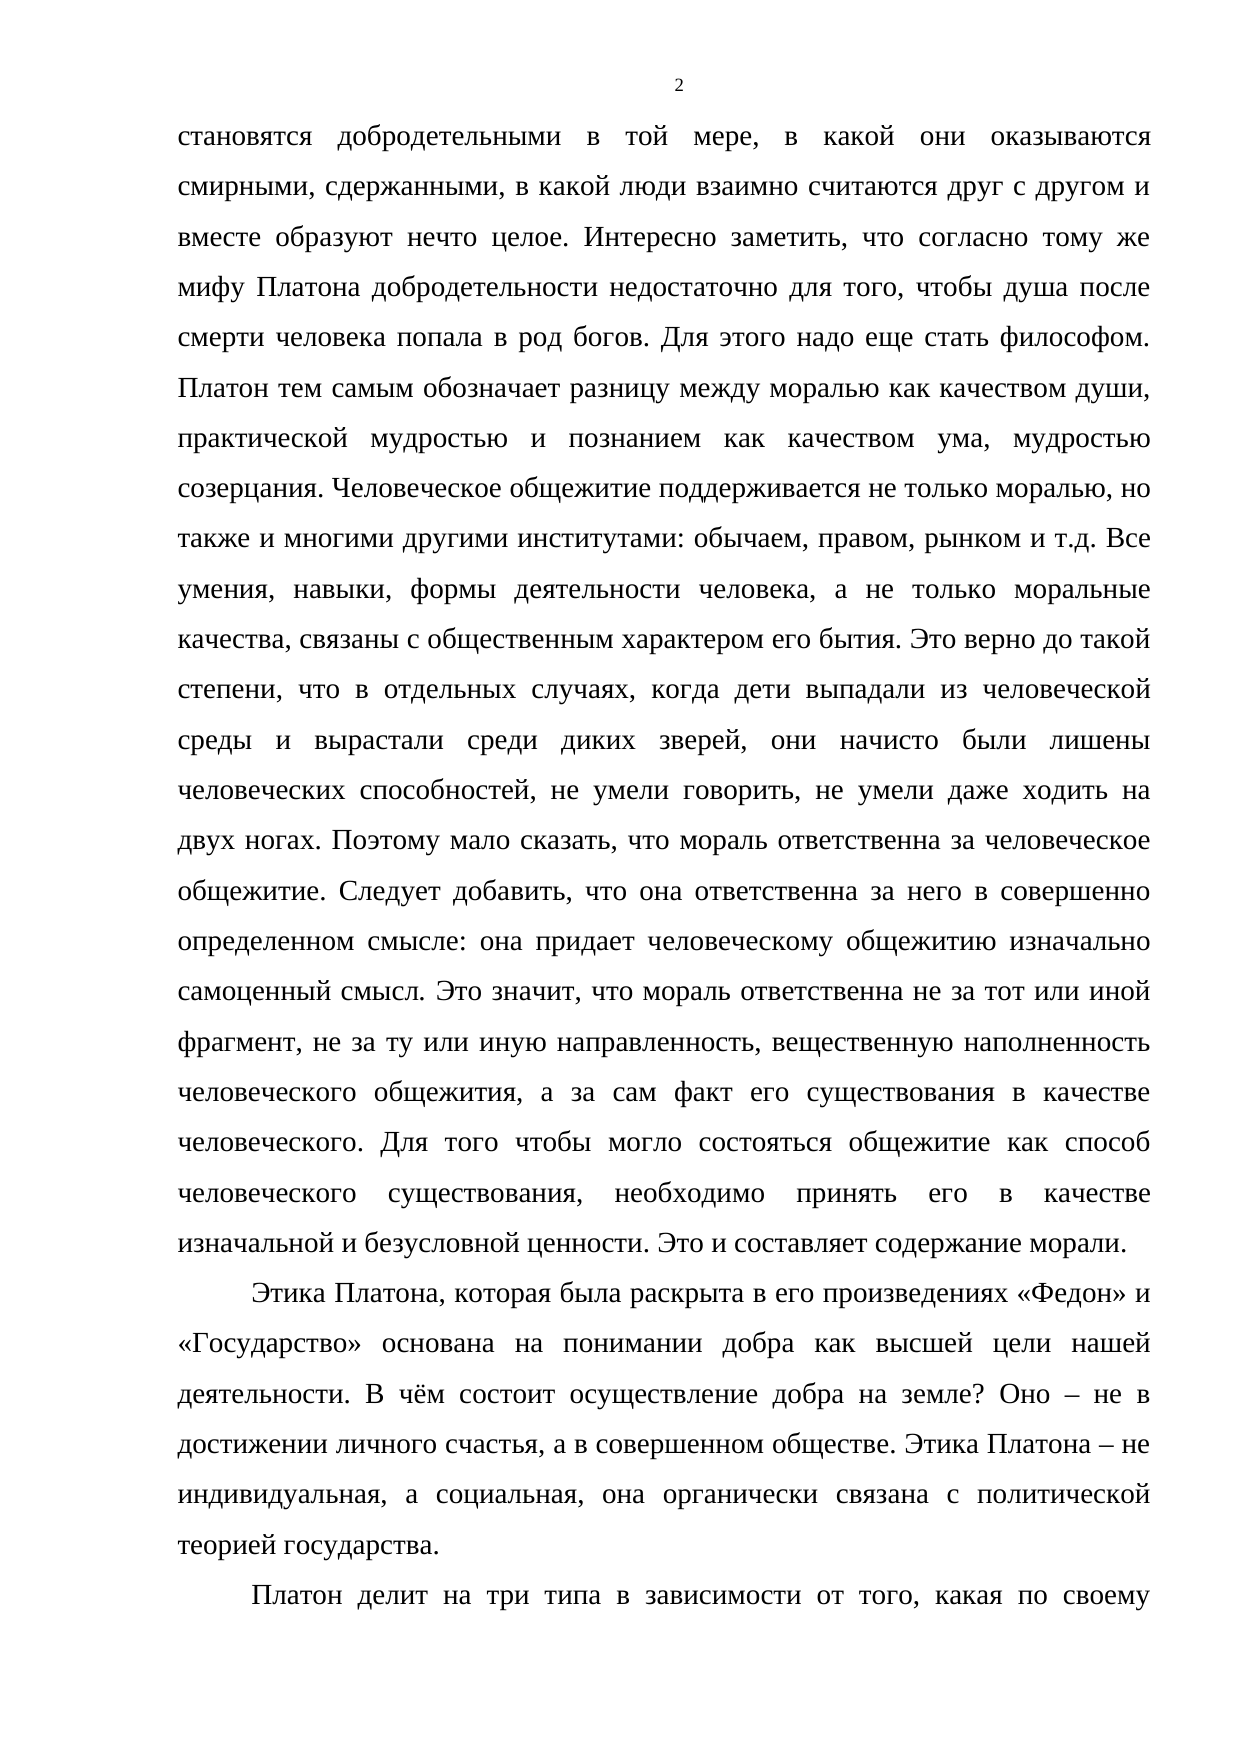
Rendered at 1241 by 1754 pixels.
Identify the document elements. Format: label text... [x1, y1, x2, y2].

text Этика Платона, которая была раскрыта в его произведениях «Федон» и «Государство» основана на понимании добра как высшей цели нашей деятельности. В чём состоит осуществление добра на земле? Оно – не в достижении личного счастья, а в совершенном обществе. Этика Платона – не индивидуальная, а социальная, она органически связана с политической теорией государства. [177, 1275, 1152, 1560]
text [177, 118, 1152, 1258]
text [177, 1577, 1152, 1611]
